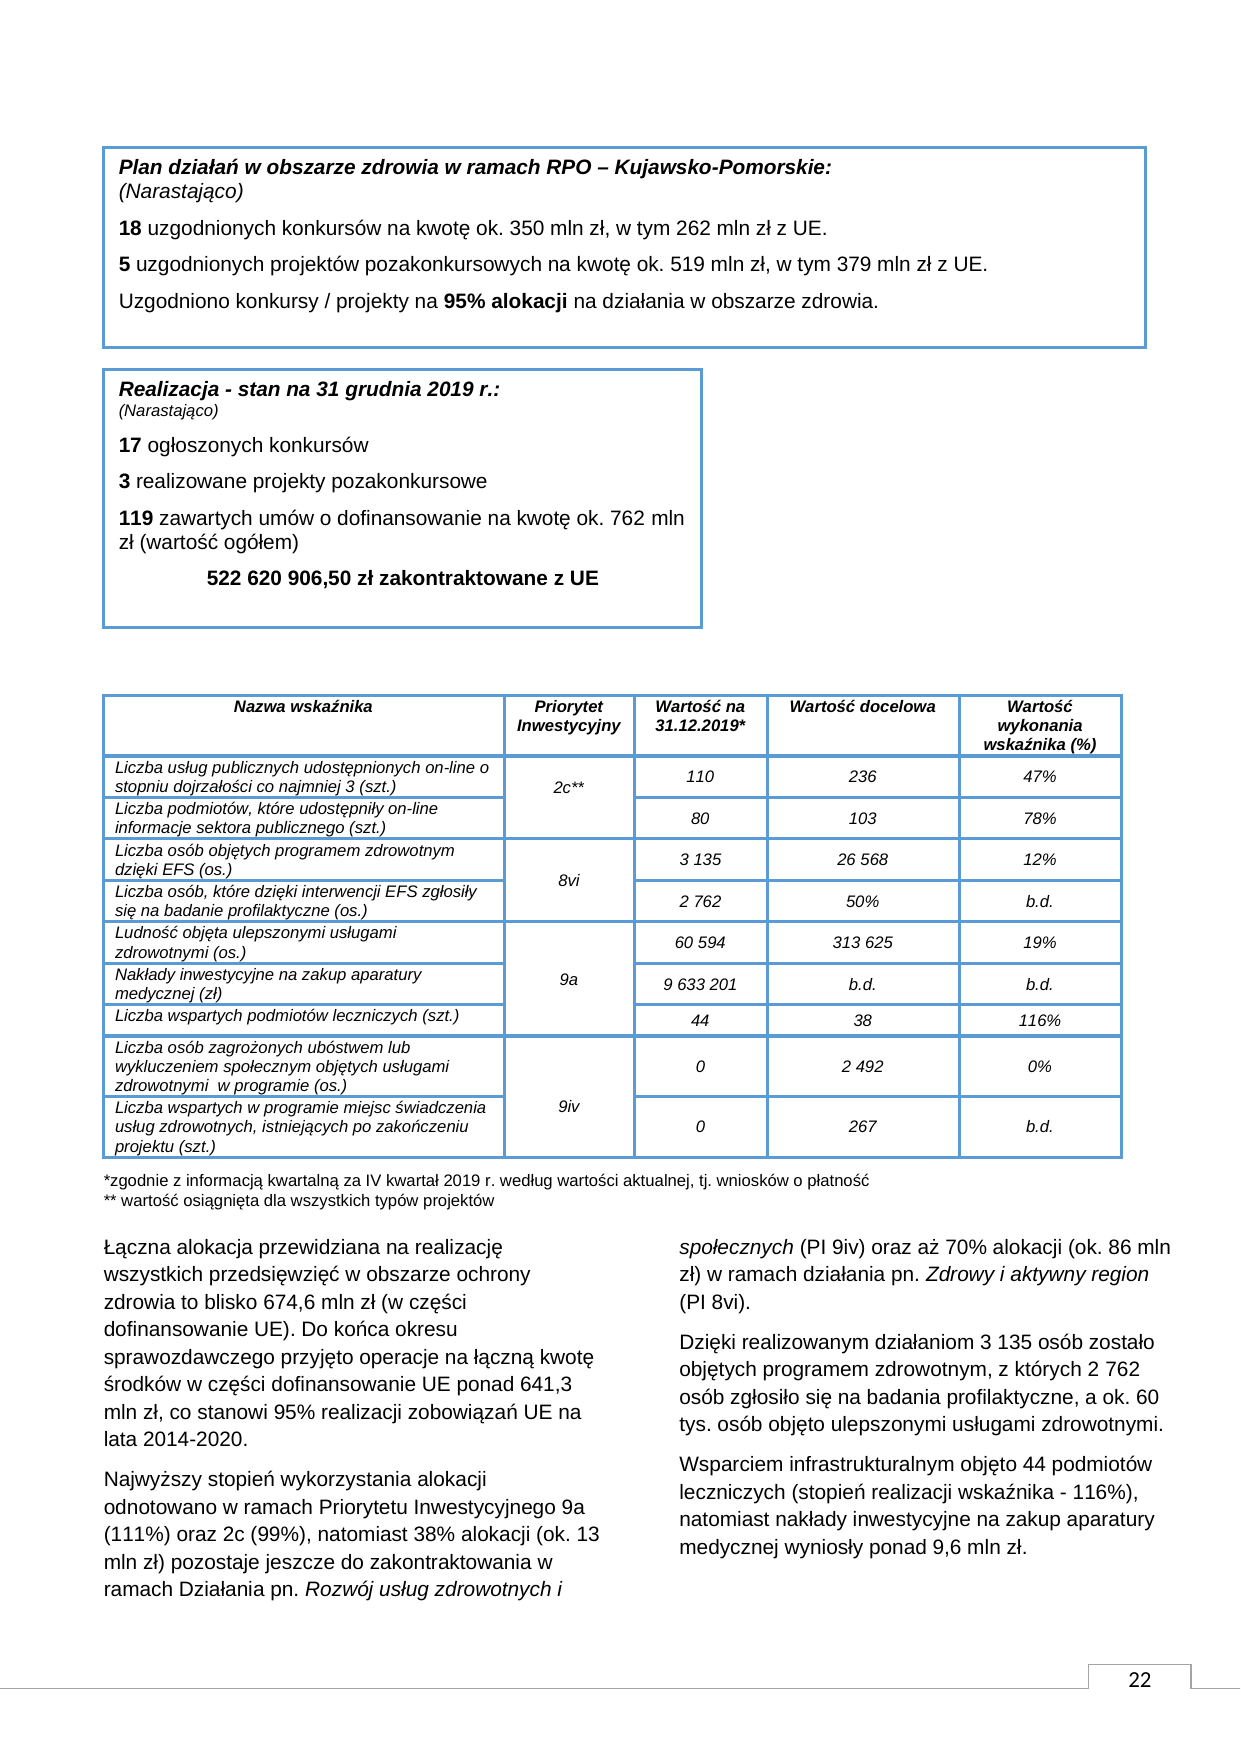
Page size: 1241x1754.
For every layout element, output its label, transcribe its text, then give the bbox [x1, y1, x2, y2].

table_cell 8vi [506, 840, 633, 920]
table_cell 313 625 [769, 923, 958, 962]
table_cell 50% [769, 882, 958, 920]
table_cell 0 [636, 1098, 766, 1156]
table_cell 236 [769, 758, 958, 796]
table_cell Nakłady inwestycyjne na zakup aparatury medycznej (zł) [105, 965, 503, 1003]
table_cell 9iv [506, 1038, 633, 1156]
table_cell Liczba osób zagrożonych ubóstwem lub wykluczeniem społecznym objętych usługami zdrowotnymi w programie (os.) [105, 1038, 503, 1095]
text Dzięki realizowanym działaniom 3 135 osób zostało objętych programem zdrowotnym, z których 2 762 osób zgłosiło się na badania profilaktyczne, a ok. 60 tys. osób objęto ulepszonymi usługami zdrowotnymi. [679, 1329, 1181, 1436]
text Wsparciem infrastrukturalnym objęto 44 podmiotów leczniczych (stopień realizacji wskaźnika - 116%), natomiast nakłady inwestycyjne na zakup aparatury medycznej wyniosły ponad 9,6 mln zł. [679, 1452, 1181, 1558]
table_header Wartość na 31.12.2019* [636, 697, 766, 754]
text Najwyższy stopień wykorzystania alokacji odnotowano w ramach Priorytetu Inwestycyjnego 9a (111%) oraz 2c (99%), natomiast 38% alokacji (ok. 13 mln zł) pozostaje jeszcze do zakontraktowania w ramach Działania pn. Rozwój usług zdrowotnych i społecznych (PI 9iv) oraz aż 70% alokacji (ok. 86 mln zł) w ramach działania pn. Zdrowy i aktywny region (PI 8vi). [679, 1234, 1181, 1313]
table_cell b.d. [961, 965, 1120, 1003]
table_cell b.d. [961, 882, 1120, 920]
table_cell 60 594 [636, 923, 766, 962]
table_cell 267 [769, 1098, 958, 1156]
table_cell 9a [506, 923, 633, 1034]
table_cell 2 762 [636, 882, 766, 920]
table_cell Liczba osób, które dzięki interwencji EFS zgłosiły się na badanie profilaktyczne (os.) [105, 882, 503, 920]
table_cell Liczba osób objętych programem zdrowotnym dzięki EFS (os.) [105, 840, 503, 879]
table_header Nazwa wskaźnika [105, 697, 503, 754]
text Najwyższy stopień wykorzystania alokacji odnotowano w ramach Priorytetu Inwestycyjnego 9a (111%) oraz 2c (99%), natomiast 38% alokacji (ok. 13 mln zł) pozostaje jeszcze do zakontraktowania w ramach Działania pn. Rozwój usług zdrowotnych i społecznych (PI 9iv) oraz aż 70% alokacji (ok. 86 mln zł) w ramach działania pn. Zdrowy i aktywny region (PI 8vi). [103, 1467, 605, 1601]
table_cell 110 [636, 758, 766, 796]
table_cell 0% [961, 1038, 1120, 1095]
text Łączna alokacja przewidziana na realizację wszystkich przedsięwzięć w obszarze ochrony zdrowia to blisko 674,6 mln zł (w części dofinansowanie UE). Do końca okresu sprawozdawczego przyjęto operacje na łączną kwotę środków w części dofinansowanie UE ponad 641,3 mln zł, co stanowi 95% realizacji zobowiązań UE na lata 2014-2020. [103, 1234, 605, 1451]
table_cell 0 [636, 1038, 766, 1095]
table_cell b.d. [961, 1098, 1120, 1156]
text *zgodnie z informacją kwartalną za IV kwartał 2019 r. według wartości aktualnej, tj. wniosków o płatność [103, 1171, 1181, 1190]
table_cell 3 135 [636, 840, 766, 879]
table_cell 78% [961, 799, 1120, 837]
table_cell 12% [961, 840, 1120, 879]
table_cell 44 [636, 1006, 766, 1034]
table_cell 9 633 201 [636, 965, 766, 1003]
table_cell Ludność objęta ulepszonymi usługami zdrowotnymi (os.) [105, 923, 503, 962]
table_cell 2c** [506, 758, 633, 837]
table_cell 19% [961, 923, 1120, 962]
table_header Priorytet Inwestycyjny [506, 697, 633, 754]
table_cell Liczba usług publicznych udostępnionych on-line o stopniu dojrzałości co najmniej 3 (szt.) [105, 758, 503, 796]
table_cell 80 [636, 799, 766, 837]
table_header Wartość wykonania wskaźnika (%) [961, 697, 1120, 754]
table_cell Liczba wspartych w programie miejsc świadczenia usług zdrowotnych, istniejących po zakończeniu projektu (szt.) [105, 1098, 503, 1156]
table_header Wartość docelowa [769, 697, 958, 754]
table_cell 2 492 [769, 1038, 958, 1095]
table_cell Liczba wspartych podmiotów leczniczych (szt.) [105, 1006, 503, 1034]
table_cell 116% [961, 1006, 1120, 1034]
table_cell 38 [769, 1006, 958, 1034]
table_cell 47% [961, 758, 1120, 796]
table_cell Liczba podmiotów, które udostępniły on-line informacje sektora publicznego (szt.) [105, 799, 503, 837]
text ** wartość osiągnięta dla wszystkich typów projektów [103, 1190, 1181, 1209]
table_cell b.d. [769, 965, 958, 1003]
table_cell 103 [769, 799, 958, 837]
table_cell 26 568 [769, 840, 958, 879]
